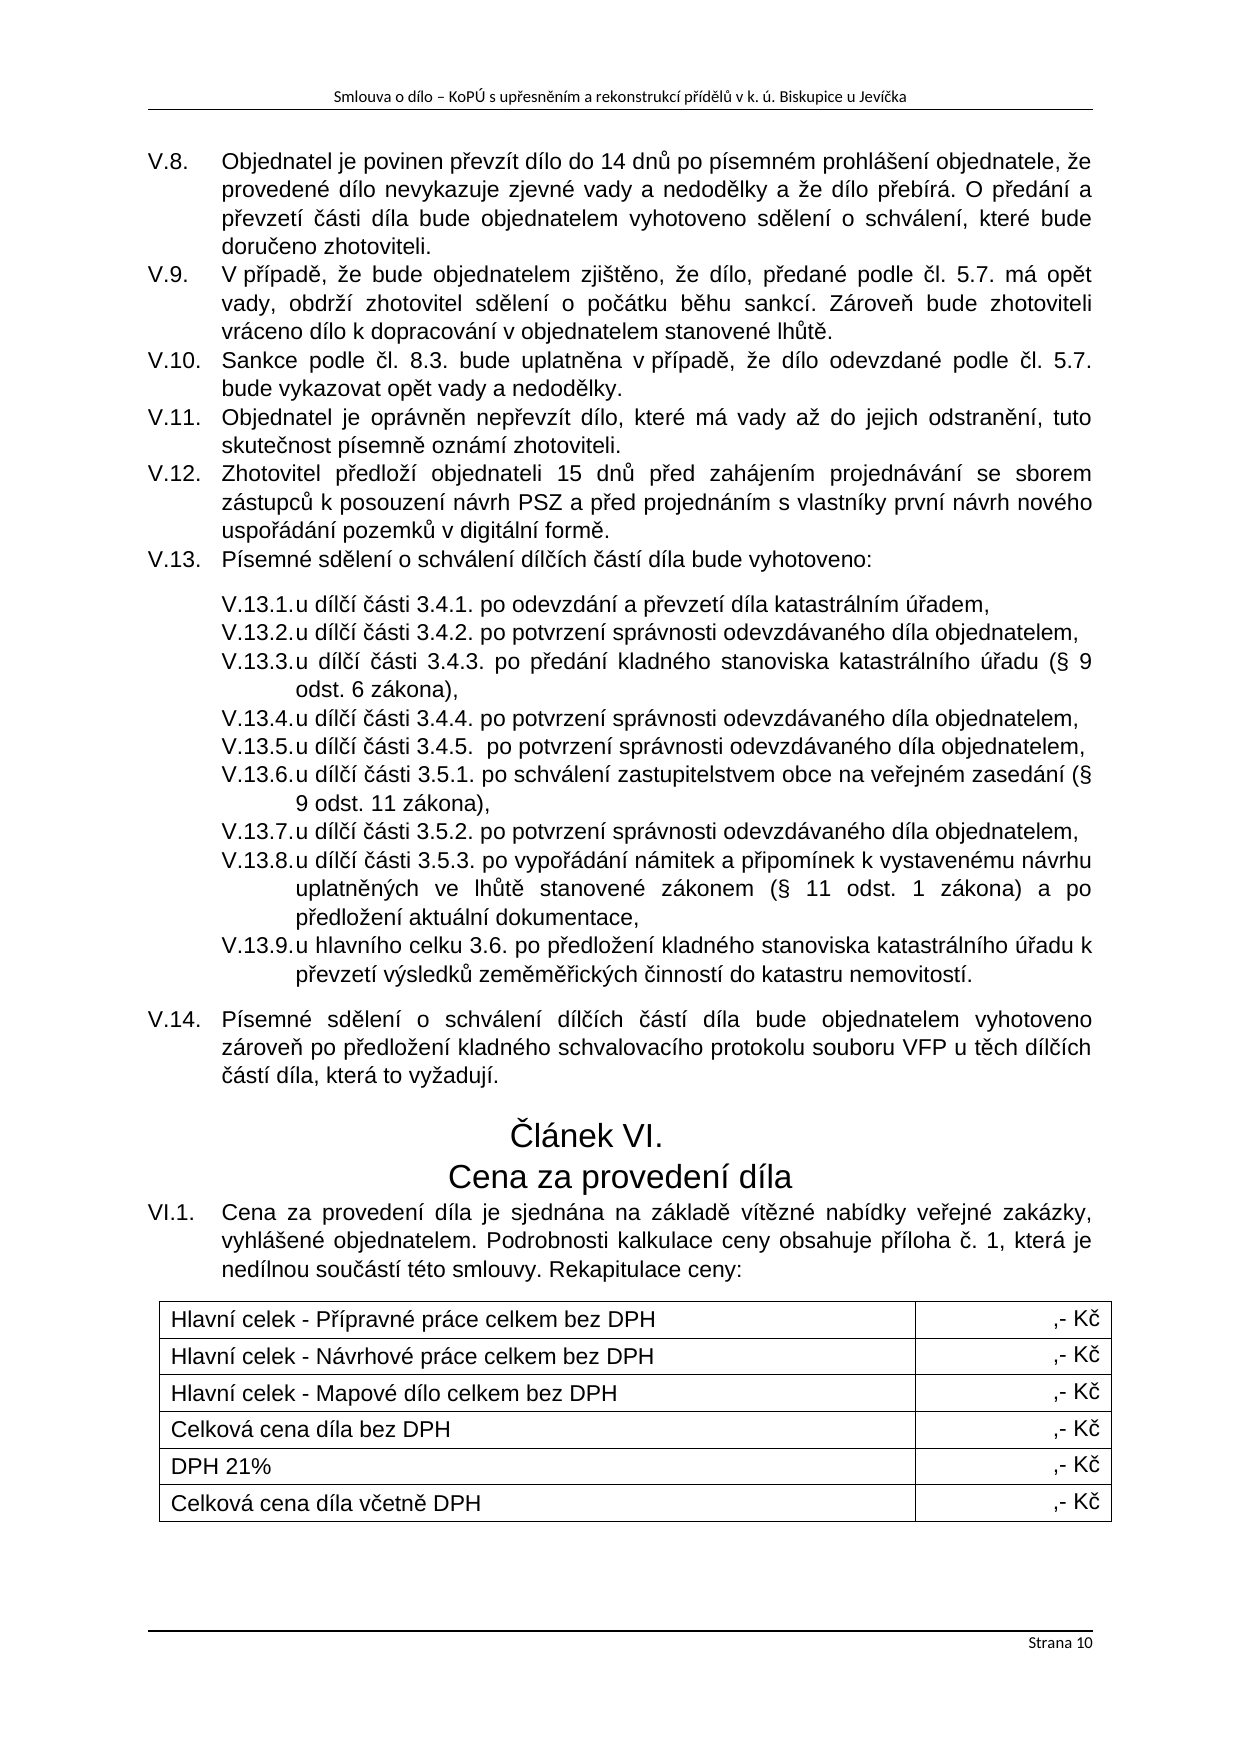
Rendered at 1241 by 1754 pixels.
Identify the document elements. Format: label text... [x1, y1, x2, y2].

list V případě, že bude objednatelem zjištěno, že dílo, předané podle čl. 5.7. má opět vady, obdrží zhotovitel sdělení o počátku běhu sankcí. Zároveň bude zhotoviteli vráceno dílo k dopracování v objednatelem stanovené lhůtě. [148, 261, 1093, 344]
list Cena za provedení díla je sjednána na základě vítězné nabídky veřejné zakázky, vyhlášené objednatelem. Podrobnosti kalkulace ceny obsahuje příloha č. 1, která je nedílnou součástí této smlouvy. Rekapitulace ceny: [148, 1199, 1093, 1282]
list Písemné sdělení o schválení dílčích částí díla bude objednatelem vyhotoveno zároveň po předložení kladného schvalovacího protokolu souboru VFP u těch dílčích částí díla, která to vyžadují. [148, 1006, 1093, 1089]
list Písemné sdělení o schválení dílčích částí díla bude vyhotoveno: [148, 546, 1093, 572]
table_cell ,- Kč [916, 1485, 1111, 1521]
text u dílčí části 3.5.3. po vypořádání námitek a připomínek k vystavenému návrhu uplatněných ve lhůtě stanovené zákonem (§ 11 odst. 1 zákona) a po předložení aktuální dokumentace, [221, 847, 1093, 930]
text u dílčí části 3.4.4. po potvrzení správnosti odevzdávaného díla objednatelem, [221, 704, 1093, 731]
table_cell ,- Kč [916, 1339, 1111, 1374]
table_header ,- Kč [916, 1302, 1111, 1337]
list Zhotovitel předloží objednateli 15 dnů před zahájením projednávání se sborem zástupců k posouzení návrh PSZ a před projednáním s vlastníky první návrh nového uspořádání pozemků v digitální formě. [148, 460, 1093, 544]
list Objednatel je povinen převzít dílo do 14 dnů po písemném prohlášení objednatele, že provedené dílo nevykazuje zjevné vady a nedodělky a že dílo přebírá. O předání a převzetí části díla bude objednatelem vyhotoveno sdělení o schválení, které bude doručeno zhotoviteli. [148, 148, 1093, 259]
text u dílčí části 3.4.1. po odevzdání a převzetí díla katastrálním úřadem, [221, 591, 1093, 617]
list Objednatel je oprávněn nepřevzít dílo, které má vady až do jejich odstranění, tuto skutečnost písemně oznámí zhotoviteli. [148, 403, 1093, 458]
text u dílčí části 3.4.5. po potvrzení správnosti odevzdávaného díla objednatelem, [221, 733, 1093, 759]
text u dílčí části 3.4.2. po potvrzení správnosti odevzdávaného díla objednatelem, [221, 619, 1093, 646]
table_cell DPH 21% [160, 1449, 915, 1484]
list Sankce podle čl. 8.3. bude uplatněna v případě, že dílo odevzdané podle čl. 5.7. bude vykazovat opět vady a nedodělky. [148, 347, 1093, 401]
table_cell Hlavní celek - Návrhové práce celkem bez DPH [160, 1339, 915, 1374]
table_header Hlavní celek - Přípravné práce celkem bez DPH [160, 1302, 915, 1337]
table_cell ,- Kč [916, 1375, 1111, 1411]
table_cell ,- Kč [916, 1412, 1111, 1447]
table_cell Hlavní celek - Mapové dílo celkem bez DPH [160, 1375, 915, 1411]
table_cell Celková cena díla bez DPH [160, 1412, 915, 1447]
table_cell Celková cena díla včetně DPH [160, 1485, 915, 1521]
text u hlavního celku 3.6. po předložení kladného stanoviska katastrálního úřadu k převzetí výsledků zeměměřických činností do katastru nemovitostí. [221, 932, 1093, 987]
text u dílčí části 3.5.2. po potvrzení správnosti odevzdávaného díla objednatelem, [221, 818, 1093, 845]
text u dílčí části 3.5.1. po schválení zastupitelstvem obce na veřejném zasedání (§ 9 odst. 11 zákona), [221, 761, 1093, 816]
text u dílčí části 3.4.3. po předání kladného stanoviska katastrálního úřadu (§ 9 odst. 6 zákona), [221, 648, 1093, 702]
table_cell ,- Kč [916, 1449, 1111, 1484]
subtitle Cena za provedení díla [148, 1116, 1093, 1196]
